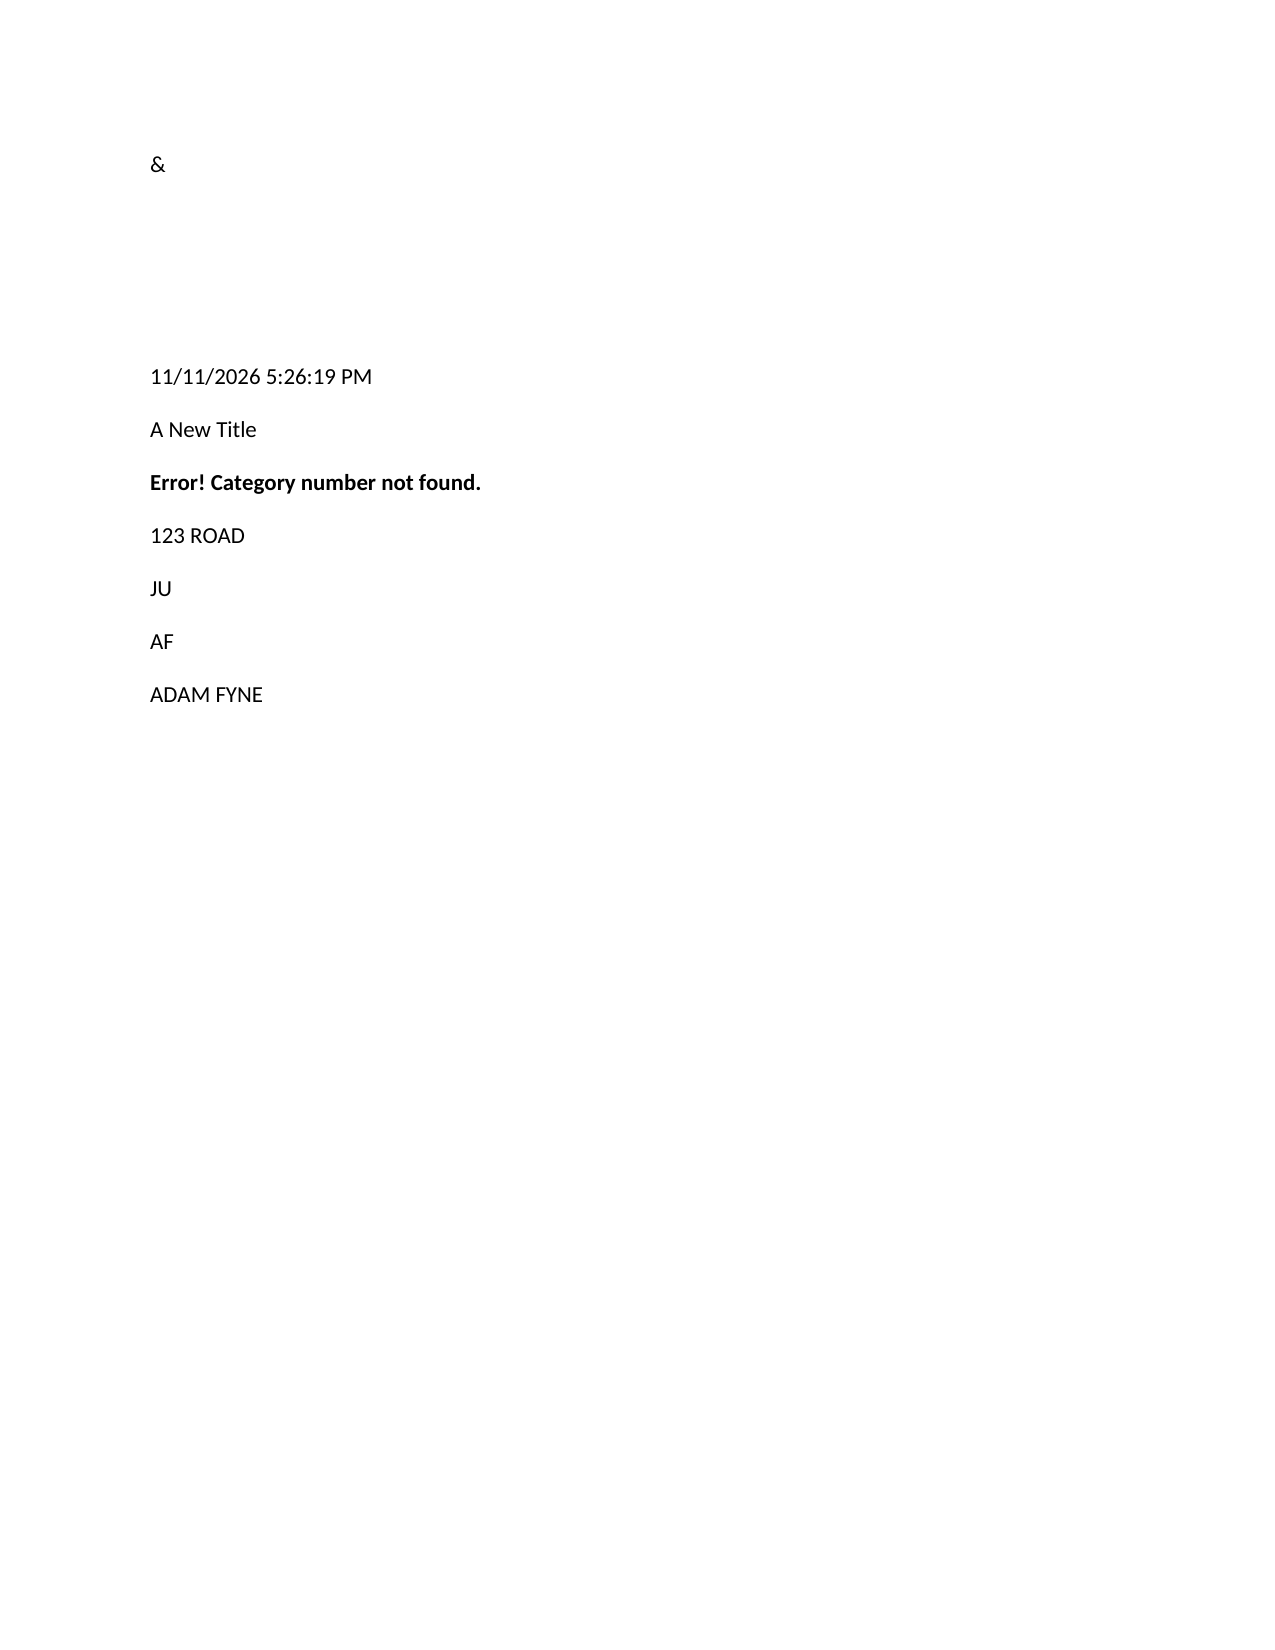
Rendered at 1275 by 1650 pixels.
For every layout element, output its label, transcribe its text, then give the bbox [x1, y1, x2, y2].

text 123 ROAD [150, 521, 1125, 549]
text AF [150, 627, 1125, 655]
text ADAM FYNE [150, 680, 1125, 708]
text JU [150, 574, 1125, 602]
text 13/01/2025 10:05:07 AM [150, 362, 1125, 390]
text Error! Category number not found. [150, 468, 1125, 496]
text A New Title [150, 415, 1125, 443]
